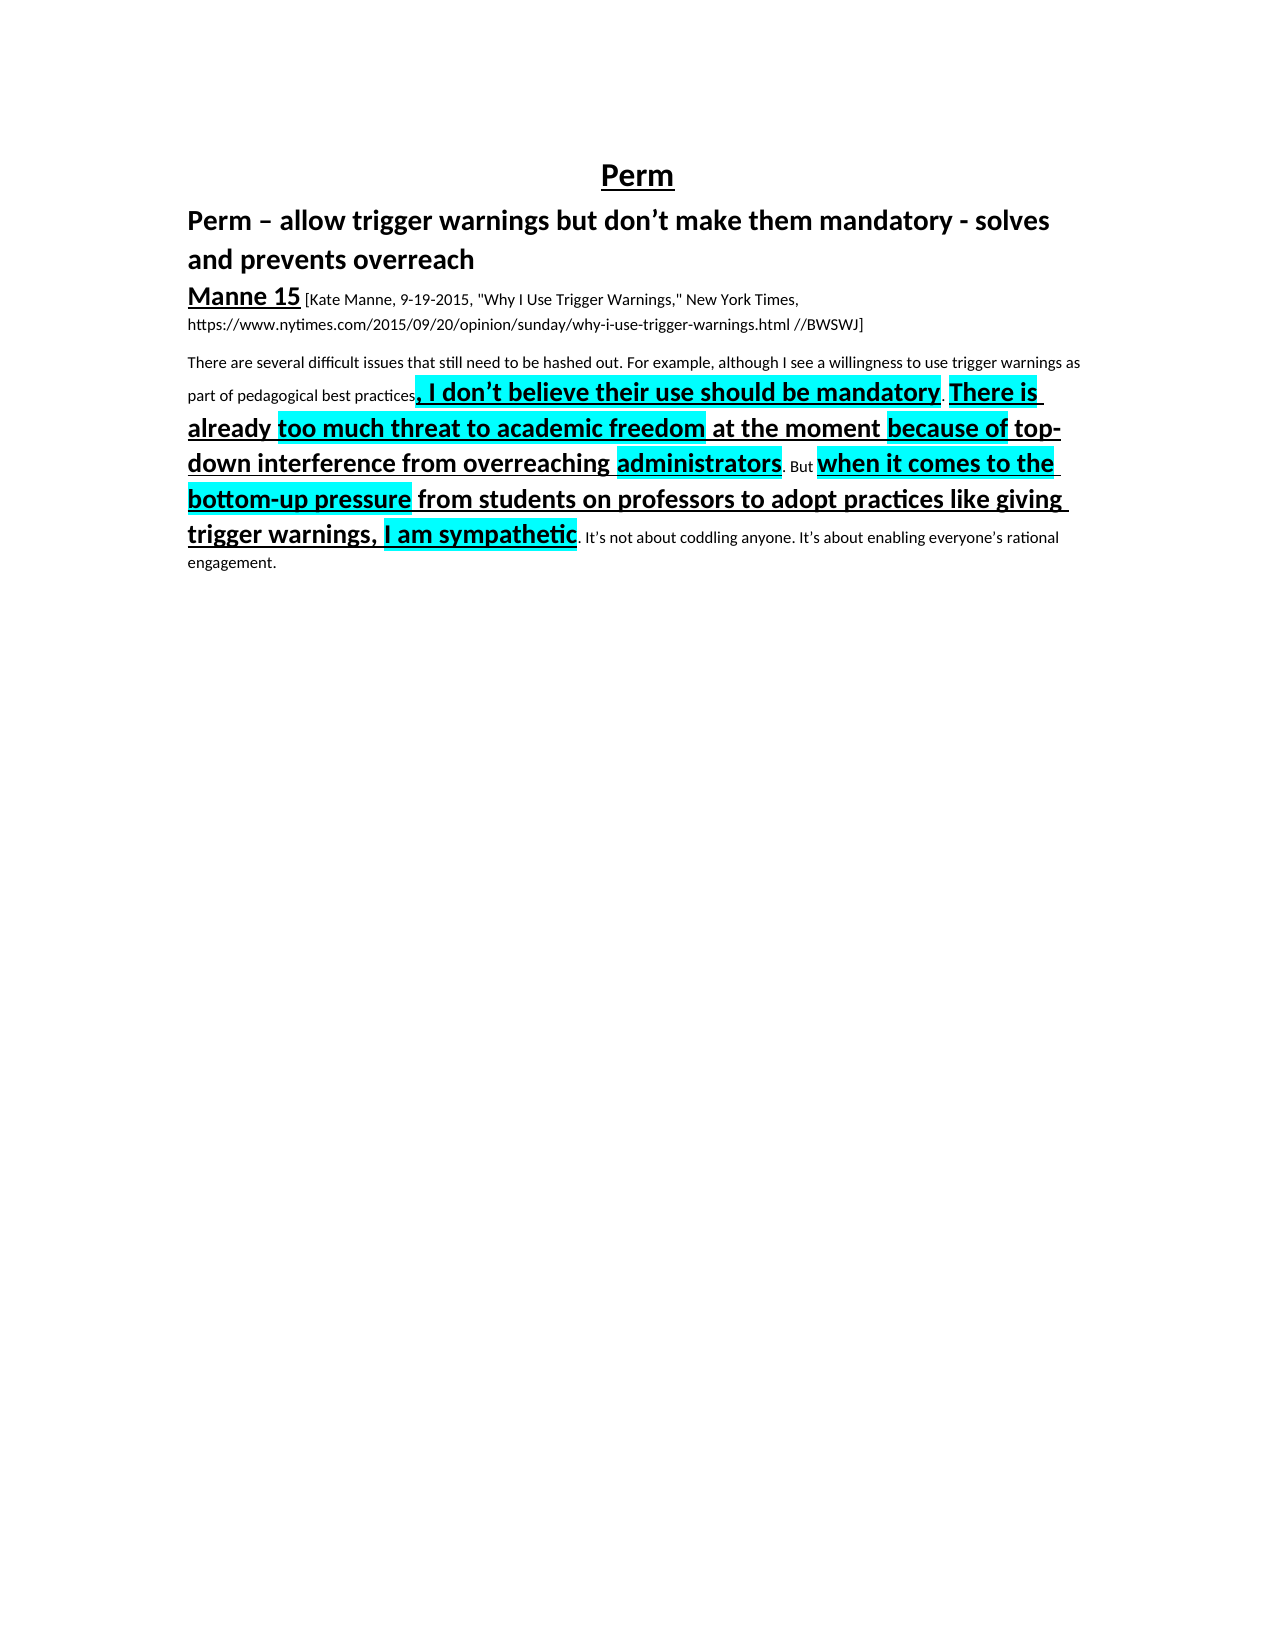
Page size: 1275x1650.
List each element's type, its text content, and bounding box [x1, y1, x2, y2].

subtitle Perm – allow trigger warnings but don’t make them mandatory - solves and prevents overreach [187, 202, 1087, 276]
subtitle Perm [187, 154, 1087, 195]
text There are several difficult issues that still need to be hashed out. For example, although I see a willingness to use trigger warnings as part of pedagogical best practices, I don’t believe their use should be mandatory. There is already too much threat to academic freedom at the moment because of top-down interference from overreaching administrators. But when it comes to the bottom-up pressure from students on professors to adopt practices like giving trigger warnings, I am sympathetic. It’s not about coddling anyone. It’s about enabling everyone’s rational engagement. [187, 352, 1087, 573]
text Manne 15 [Kate Manne, 9-19-2015, "Why I Use Trigger Warnings," New York Times, https://www.nytimes.com/2015/09/20/opinion/sunday/why-i-use-trigger-warnings.html //BWSWJ] [187, 279, 1087, 334]
